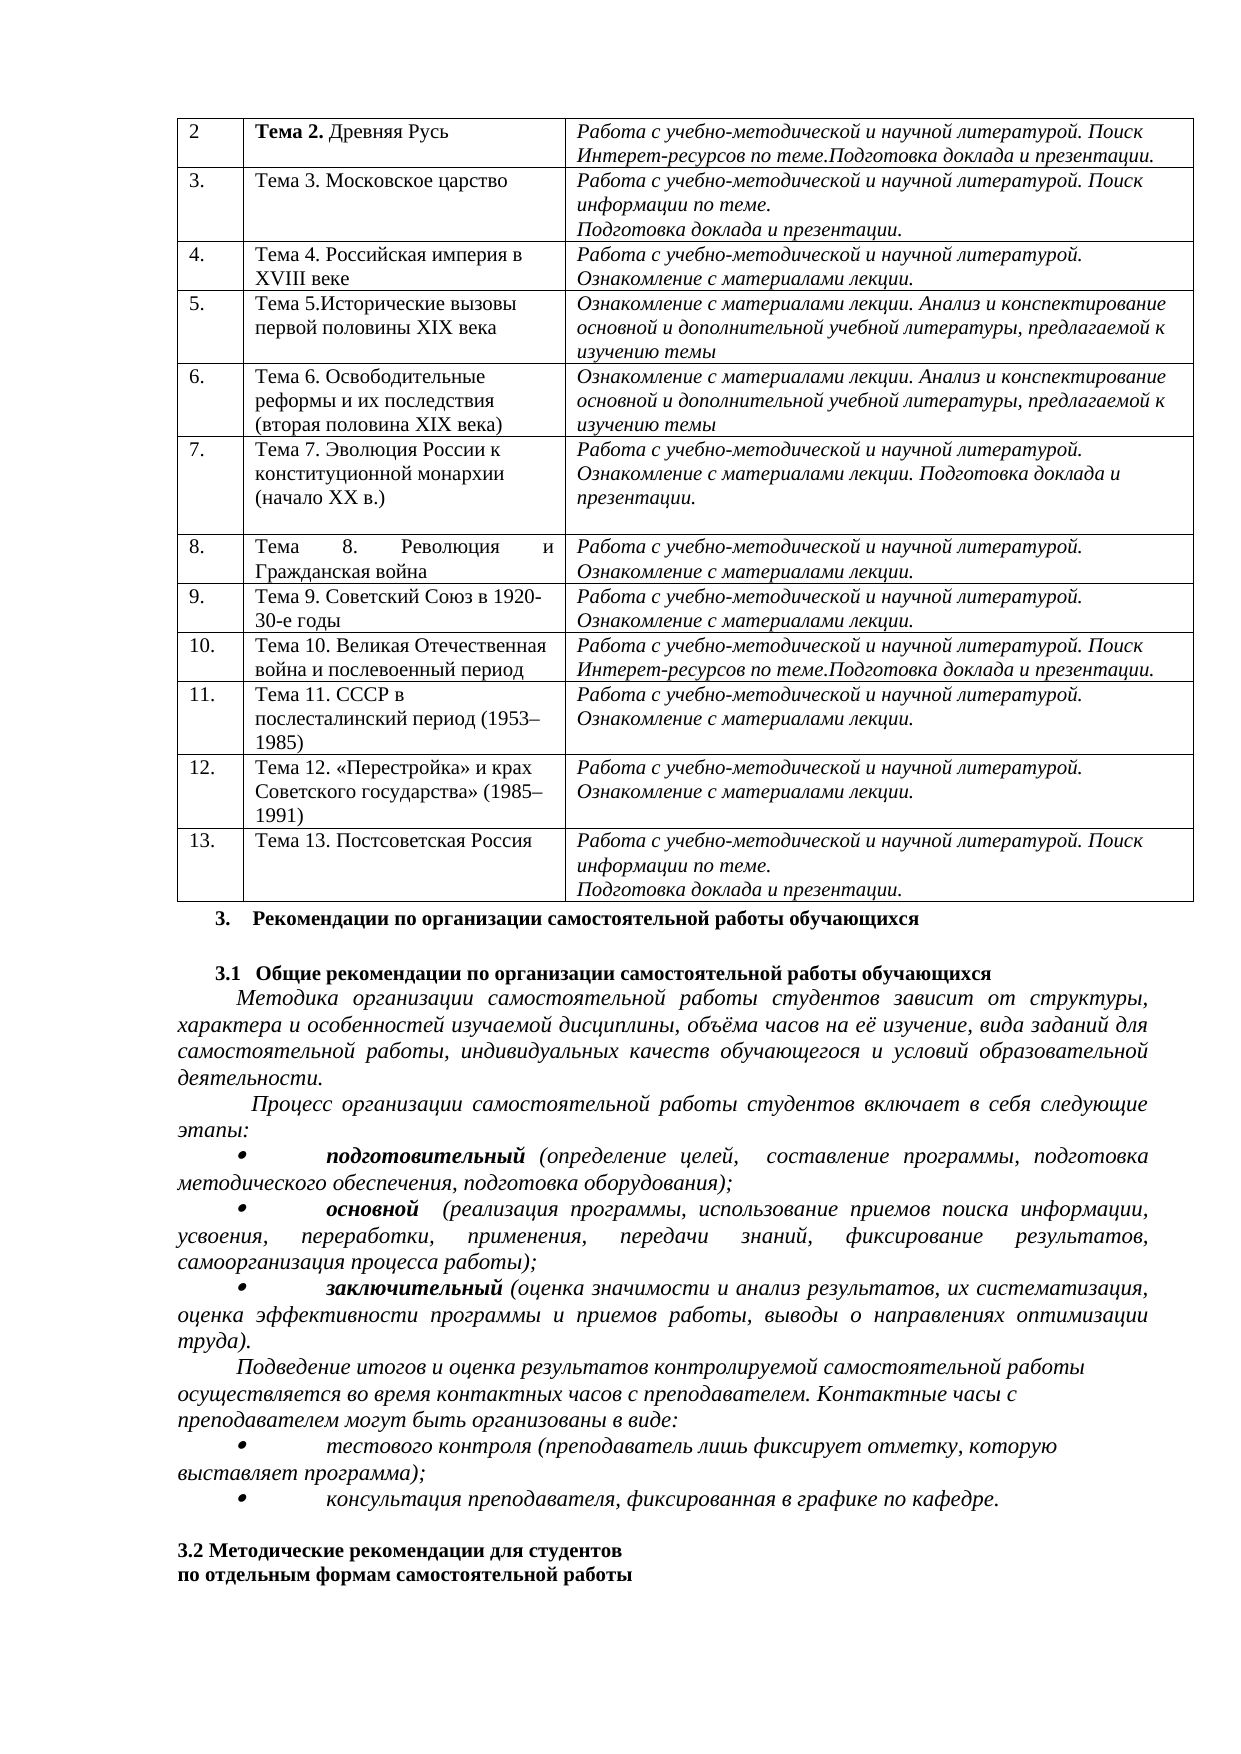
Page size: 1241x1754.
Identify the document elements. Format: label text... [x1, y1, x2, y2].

table_cell Работа с учебно-методической и научной литературой. Ознакомление с материалами лекции. [566, 584, 1193, 632]
table_cell 9. [178, 584, 243, 632]
table_cell Работа с учебно-методической и научной литературой. Поиск Интерет-ресурсов по теме.Подготовка доклада и презентации. [566, 119, 1193, 167]
table_cell 5. [178, 291, 243, 363]
table_cell Работа с учебно-методической и научной литературой. Ознакомление с материалами лекции. [566, 535, 1193, 583]
subtitle 3.2 Методические рекомендации для студентов [177, 1538, 1152, 1562]
table_cell 2 [178, 119, 243, 167]
list основной (реализация программы, использование приемов поиска информации, усвоения, переработки, применения, передачи знаний, фиксирование результатов, самоорганизация процесса работы); [177, 1195, 1152, 1274]
subtitle Рекомендации по организации самостоятельной работы обучающихся [215, 906, 1152, 930]
table_cell Тема 13. Постсоветская Россия [244, 829, 565, 901]
subtitle по отдельным формам самостоятельной работы [177, 1562, 1152, 1586]
table_cell Тема 11. СССР в послесталинский период (1953–1985) [244, 682, 565, 754]
table_cell Тема 7. Эволюция России к конституционной монархии (начало ХХ в.) [244, 437, 565, 533]
subtitle Общие рекомендации по организации самостоятельной работы обучающихся [215, 960, 1152, 984]
table_cell 4. [178, 242, 243, 290]
table_cell Тема 12. «Перестройка» и крах Советского государства» (1985–1991) [244, 755, 565, 827]
list тестового контроля (преподаватель лишь фиксирует отметку, которую выставляет программа); [177, 1432, 1152, 1485]
table_cell Работа с учебно-методической и научной литературой. Ознакомление с материалами лекции. [566, 242, 1193, 290]
table_cell 8. [178, 535, 243, 583]
table_cell Работа с учебно-методической и научной литературой. Ознакомление с материалами лекции. [566, 755, 1193, 827]
list заключительный (оценка значимости и анализ результатов, их систематизация, оценка эффективности программы и приемов работы, выводы о направлениях оптимизации труда). [177, 1274, 1152, 1353]
table_cell 11. [178, 682, 243, 754]
table_cell 7. [178, 437, 243, 533]
table_cell Тема 2. Древняя Русь [244, 119, 565, 167]
table_cell Работа с учебно-методической и научной литературой. Поиск информации по теме. Подготовка доклада и презентации. [566, 829, 1193, 901]
table_cell Тема 9. Советский Союз в 1920-30-е годы [244, 584, 565, 632]
table_cell Ознакомление с материалами лекции. Анализ и конспектирование основной и дополнительной учебной литературы, предлагаемой к изучению темы [566, 364, 1193, 436]
table_cell 13. [178, 829, 243, 901]
table_cell Тема 8. Революция и Гражданская война [244, 535, 565, 583]
table_cell 6. [178, 364, 243, 436]
list консультация преподавателя, фиксированная в графике по кафедре. [177, 1485, 1152, 1512]
table_cell 3. [178, 168, 243, 241]
table_cell Работа с учебно-методической и научной литературой. Ознакомление с материалами лекции. [566, 682, 1193, 754]
table_cell Тема 6. Освободительные реформы и их последствия (вторая половина XIX века) [244, 364, 565, 436]
table_cell 10. [178, 633, 243, 681]
table_cell 12. [178, 755, 243, 827]
table_cell Тема 4. Российская империя в XVIII веке [244, 242, 565, 290]
table_cell Работа с учебно-методической и научной литературой. Поиск информации по теме. Подготовка доклада и презентации. [566, 168, 1193, 241]
text Процесс организации самостоятельной работы студентов включает в себя следующие этапы: [177, 1090, 1152, 1143]
table_cell Тема 5.Исторические вызовы первой половины XIX века [244, 291, 565, 363]
text Подведение итогов и оценка результатов контролируемой самостоятельной работы осуществляется во время контактных часов с преподавателем. Контактные часы с преподавателем могут быть организованы в виде: [177, 1353, 1152, 1432]
table_cell Тема 10. Великая Отечественная война и послевоенный период [244, 633, 565, 681]
table_cell Работа с учебно-методической и научной литературой. Ознакомление с материалами лекции. Подготовка доклада и презентации. [566, 437, 1193, 533]
text Методика организации самостоятельной работы студентов зависит от структуры, характера и особенностей изучаемой дисциплины, объёма часов на её изучение, вида заданий для самостоятельной работы, индивидуальных качеств обучающегося и условий образовательной деятельности. [177, 984, 1152, 1090]
list подготовительный (определение целей, составление программы, подготовка методического обеспечения, подготовка оборудования); [177, 1143, 1152, 1195]
table_cell Ознакомление с материалами лекции. Анализ и конспектирование основной и дополнительной учебной литературы, предлагаемой к изучению темы [566, 291, 1193, 363]
table_cell Тема 3. Московское царство [244, 168, 565, 241]
table_cell Работа с учебно-методической и научной литературой. Поиск Интерет-ресурсов по теме.Подготовка доклада и презентации. [566, 633, 1193, 681]
